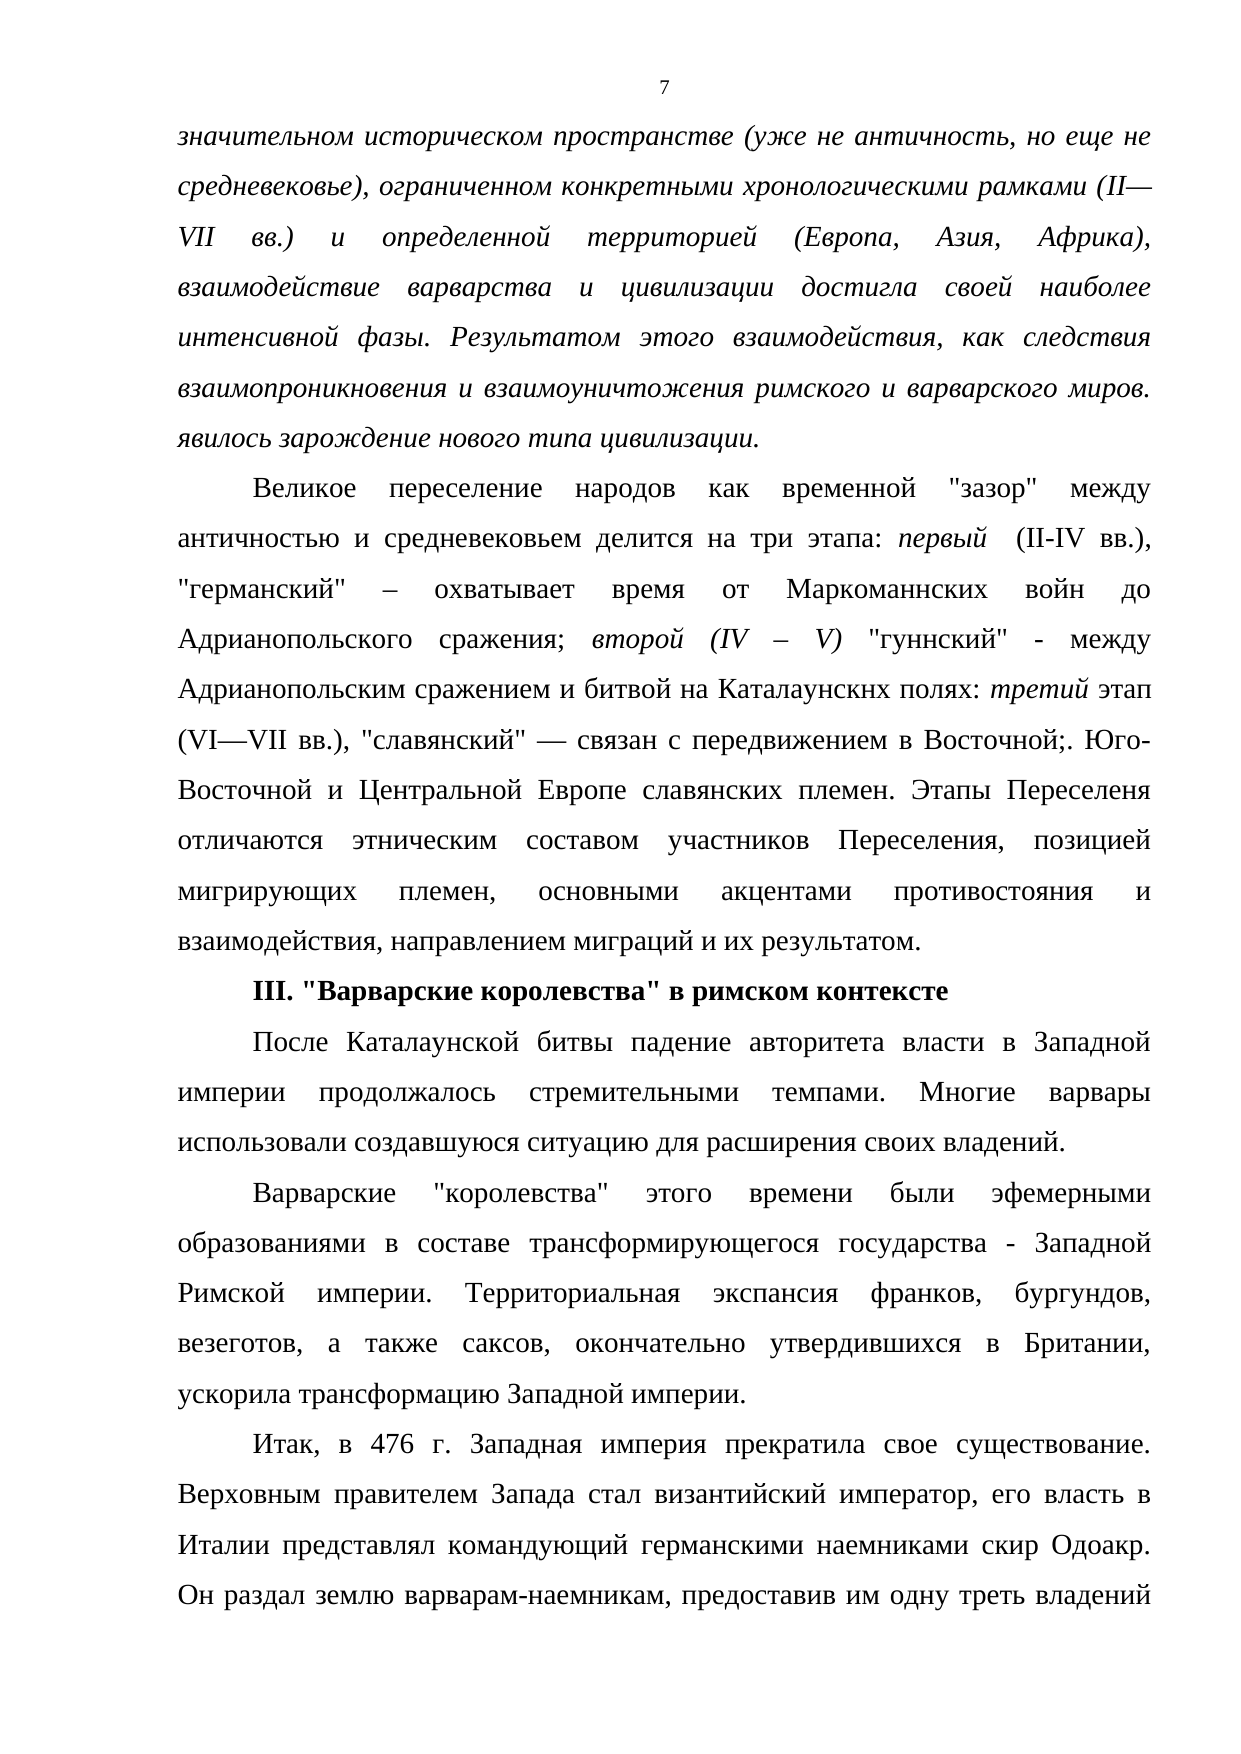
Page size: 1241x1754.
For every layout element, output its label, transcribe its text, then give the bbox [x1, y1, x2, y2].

text III. "Варварские королевства" в римском контексте [177, 973, 1152, 1007]
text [177, 118, 1152, 453]
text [177, 1426, 1152, 1611]
text После Каталаунской битвы падение авторитета власти в Западной империи продолжалось стремительными темпами. Многие варвары использовали создавшуюся ситуацию для расширения своих владений. [177, 1024, 1152, 1158]
text Великое переселение народов как временной "зазор" между античностью и средневековьем делится на три этапа: первый (II-IV вв.), "германский" – охватывает время от Маркоманнских войн до Адрианопольского сражения; второй (IV – V) "гуннский" - между Адрианопольским сражением и битвой на Каталаунскнх полях: третий этап (VI—VII вв.), "славянский" — связан с передвижением в Восточной;. Юго-Восточной и Центральной Европе славянских племен. Этапы Переселеня отличаются этническим составом участников Переселения, позицией мигрирующих племен, основными акцентами противостояния и взаимодействия, направлением миграций и их результатом. [177, 470, 1152, 957]
text Варварские "королевства" этого времени были эфемерными образованиями в составе трансформирующегося государства - Западной Римской империи. Территориальная экспансия франков, бургундов, везеготов, а также саксов, окончательно утвердившихся в Британии, ускорила трансформацию Западной империи. [177, 1175, 1152, 1409]
